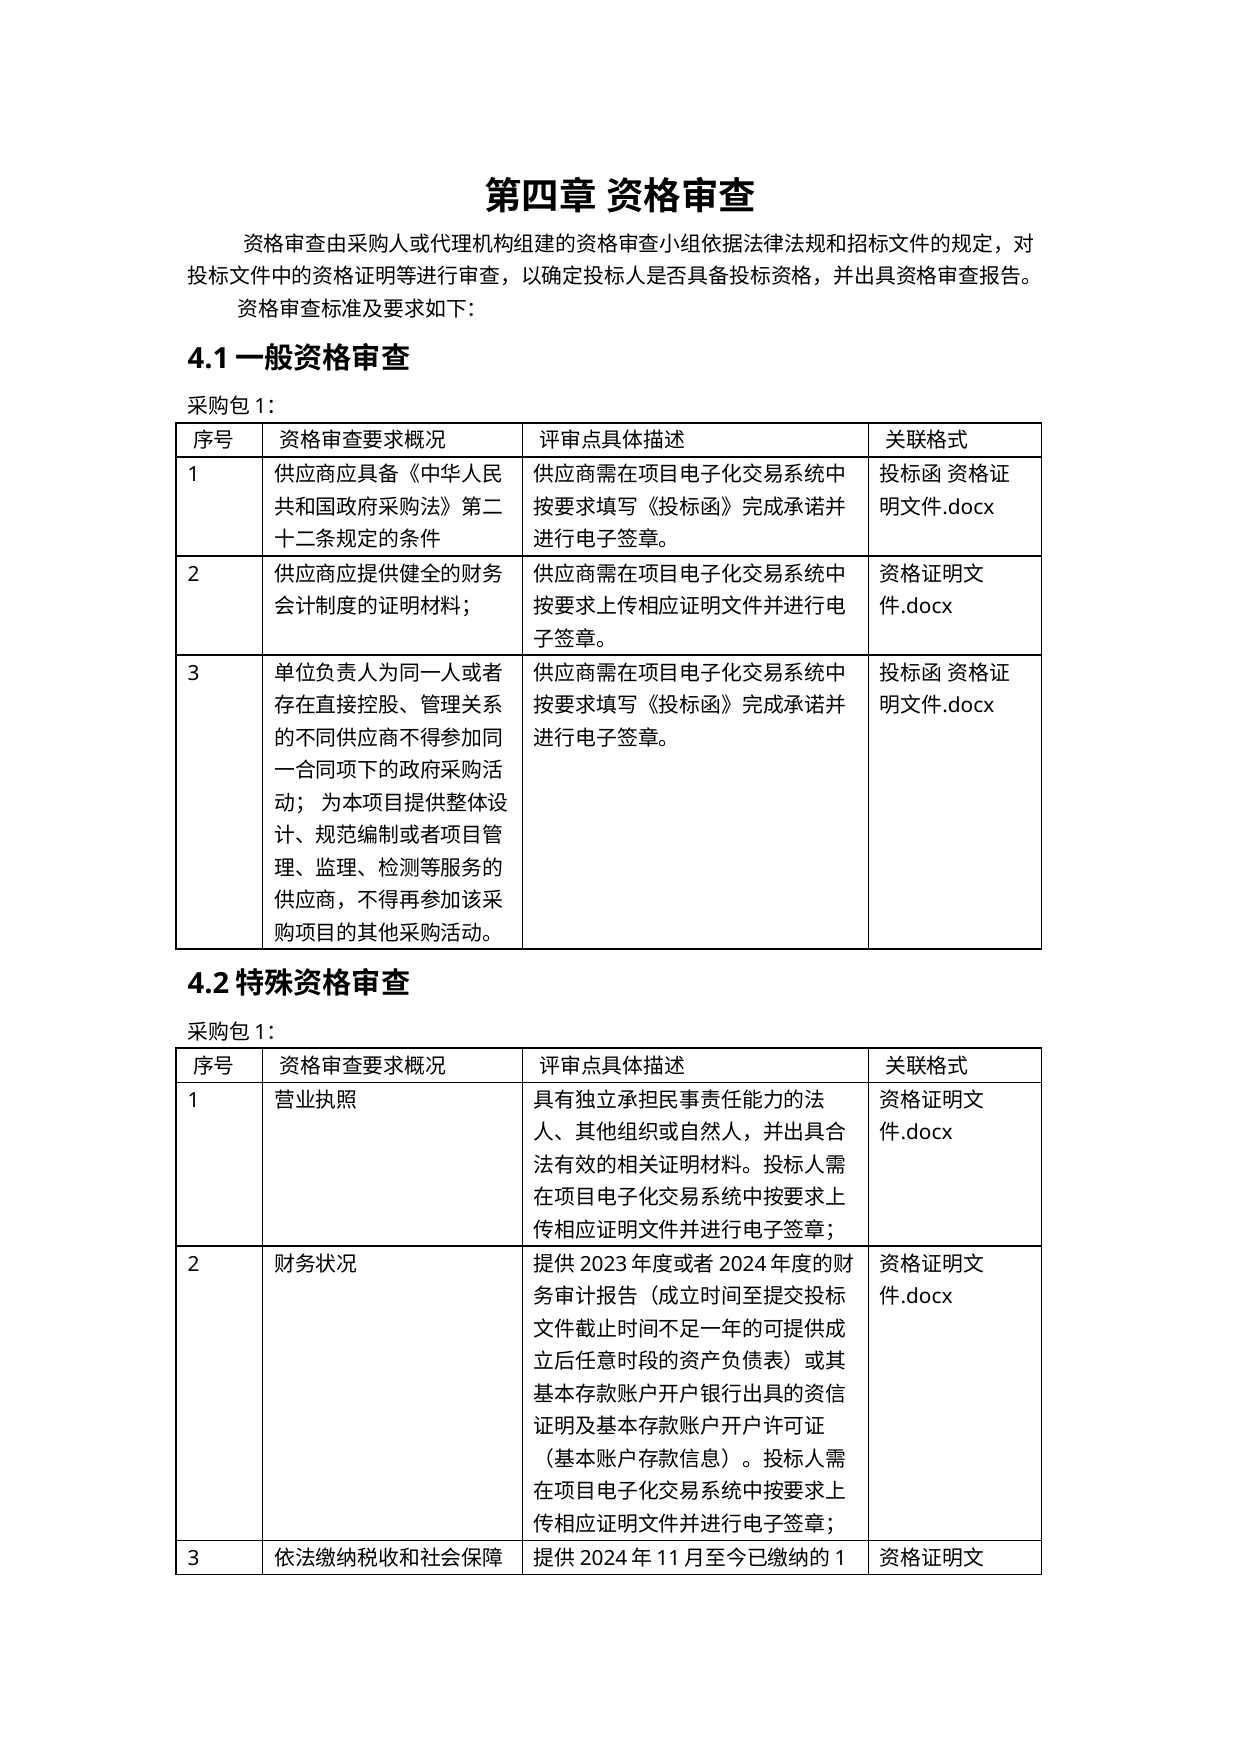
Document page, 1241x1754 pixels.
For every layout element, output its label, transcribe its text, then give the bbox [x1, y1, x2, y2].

table_header 关联格式 [869, 1049, 1041, 1081]
table_cell 资格证明文件.docx [869, 1083, 1041, 1245]
text 资格审查标准及要求如下： [187, 292, 1053, 324]
table_cell 3 [177, 1541, 262, 1573]
text 采购包1： [187, 389, 1053, 422]
table_cell 依法缴纳税收和社会保障资金 [263, 1541, 522, 1573]
table_cell 财务状况 [263, 1247, 522, 1539]
table_cell 供应商需在项目电子化交易系统中按要求上传相应证明文件并进行电子签章。 [523, 557, 868, 654]
text 4.2特殊资格审查 [187, 950, 1053, 1015]
table_cell 投标函 资格证明文件.docx [869, 458, 1041, 555]
table_cell 供应商应提供健全的财务会计制度的证明材料； [263, 557, 522, 654]
table_cell 投标函 资格证明文件.docx [869, 656, 1041, 948]
table_header 评审点具体描述 [523, 424, 868, 456]
table_cell 3 [177, 656, 262, 948]
table_cell 资格证明文件.docx [869, 1541, 1041, 1573]
table_cell 具有独立承担民事责任能力的法人、其他组织或自然人，并出具合法有效的相关证明材料。投标人需在项目电子化交易系统中按要求上传相应证明文件并进行电子签章； [523, 1083, 868, 1245]
table_cell 提供2023年度或者2024年度的财务审计报告（成立时间至提交投标文件截止时间不足一年的可提供成立后任意时段的资产负债表）或其基本存款账户开户银行出具的资信证明及基本存款账户开户许可证（基本账户存款信息）。投标人需在项目电子化交易系统中按要求上传相应证明文件并进行电子签章； [523, 1247, 868, 1539]
table_cell 资格证明文件.docx [869, 557, 1041, 654]
table_cell 2 [177, 557, 262, 654]
table_cell 单位负责人为同一人或者存在直接控股、管理关系的不同供应商不得参加同一合同项下的政府采购活动； 为本项目提供整体设计、规范编制或者项目管理、监理、检测等服务的供应商，不得再参加该采购项目的其他采购活动。 [263, 656, 522, 948]
table_header 关联格式 [869, 424, 1041, 456]
table_cell 资格证明文件.docx [869, 1247, 1041, 1539]
table_cell 1 [177, 1083, 262, 1245]
table_header 资格审查要求概况 [263, 1049, 522, 1081]
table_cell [523, 1541, 868, 1573]
table_header 评审点具体描述 [523, 1049, 868, 1081]
text 资格审查由采购人或代理机构组建的资格审查小组依据法律法规和招标文件的规定，对投标文件中的资格证明等进行审查，以确定投标人是否具备投标资格，并出具资格审查报告。 [187, 227, 1053, 292]
table_cell 营业执照 [263, 1083, 522, 1245]
table_cell 供应商应具备《中华人民共和国政府采购法》第二十二条规定的条件 [263, 458, 522, 555]
text 采购包1： [187, 1015, 1053, 1047]
table_cell 1 [177, 458, 262, 555]
text 4.1一般资格审查 [187, 324, 1053, 389]
text 第四章 资格审查 [187, 162, 1053, 227]
table_cell 2 [177, 1247, 262, 1539]
table_cell 供应商需在项目电子化交易系统中按要求填写《投标函》完成承诺并进行电子签章。 [523, 656, 868, 948]
table_header 资格审查要求概况 [263, 424, 522, 456]
table_cell 供应商需在项目电子化交易系统中按要求填写《投标函》完成承诺并进行电子签章。 [523, 458, 868, 555]
table_header 序号 [177, 1049, 262, 1081]
table_header 序号 [177, 424, 262, 456]
